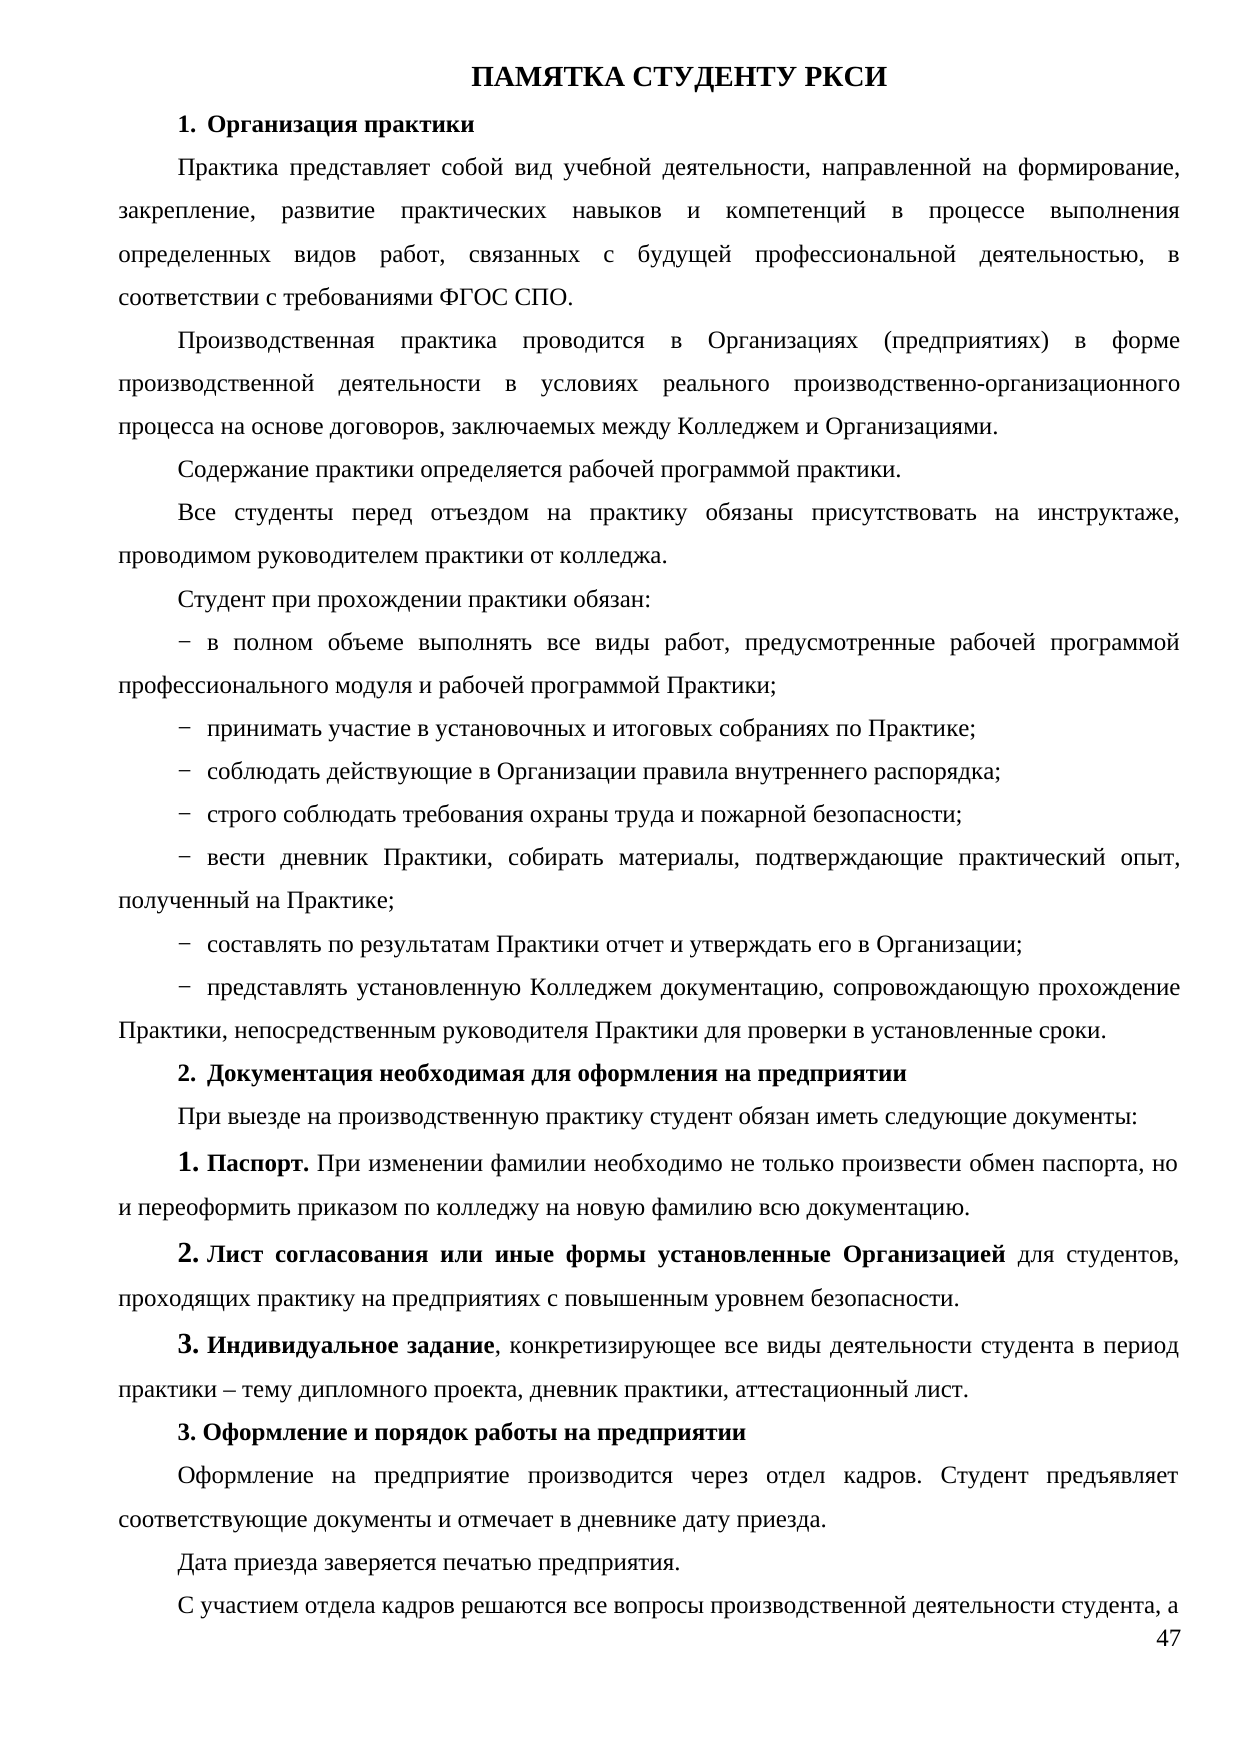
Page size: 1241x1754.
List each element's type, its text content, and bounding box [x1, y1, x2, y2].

text ПАМЯТКА СТУДЕНТУ РКСИ [118, 59, 1181, 93]
list в полном объеме выполнять все виды работ, предусмотренные рабочей программой профессионального модуля и рабочей программой Практики; [118, 627, 1181, 699]
list Документация необходимая для оформления на предприятии [118, 1058, 1181, 1087]
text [118, 1590, 1179, 1619]
list принимать участие в установочных и итоговых собраниях по Практике; [118, 713, 1181, 742]
list Паспорт. При изменении фамилии необходимо не только произвести обмен паспорта, но и переоформить приказом по колледжу на новую фамилию всю документацию. [118, 1144, 1179, 1221]
list Организация практики [118, 109, 1181, 138]
text При выезде на производственную практику студент обязан иметь следующие документы: [118, 1101, 1181, 1130]
text Дата приезда заверяется печатью предприятия. [118, 1547, 1179, 1576]
list Лист согласования или иные формы установленные Организацией для студентов, проходящих практику на предприятиях с повышенным уровнем безопасности. [118, 1235, 1179, 1312]
text Производственная практика проводится в Организациях (предприятиях) в форме производственной деятельности в условиях реального производственно-организационного процесса на основе договоров, заключаемых между Колледжем и Организациями. [118, 325, 1181, 440]
text Студент при прохождении практики обязан: [118, 584, 1181, 612]
list представлять установленную Колледжем документацию, сопровождающую прохождение Практики, непосредственным руководителя Практики для проверки в установленные сроки. [118, 972, 1181, 1044]
list соблюдать действующие в Организации правила внутреннего распорядка; [118, 756, 1181, 785]
list составлять по результатам Практики отчет и утверждать его в Организации; [118, 929, 1181, 957]
text Практика представляет собой вид учебной деятельности, направленной на формирование, закрепление, развитие практических навыков и компетенций в процессе выполнения определенных видов работ, связанных с будущей профессиональной деятельностью, в соответствии с требованиями ФГОС СПО. [118, 152, 1181, 311]
list Индивидуальное задание, конкретизирующее все виды деятельности студента в период практики – тему дипломного проекта, дневник практики, аттестационный лист. [118, 1326, 1179, 1403]
text Оформление на предприятие производится через отдел кадров. Студент предъявляет соответствующие документы и отмечает в дневнике дату приезда. [118, 1461, 1179, 1532]
text 3. Оформление и порядок работы на предприятии [118, 1417, 1179, 1446]
text Все студенты перед отъездом на практику обязаны присутствовать на инструктаже, проводимом руководителем практики от колледжа. [118, 497, 1181, 569]
text Содержание практики определяется рабочей программой практики. [118, 454, 1181, 483]
list вести дневник Практики, собирать материалы, подтверждающие практический опыт, полученный на Практике; [118, 842, 1181, 914]
list строго соблюдать требования охраны труда и пожарной безопасности; [118, 799, 1181, 828]
